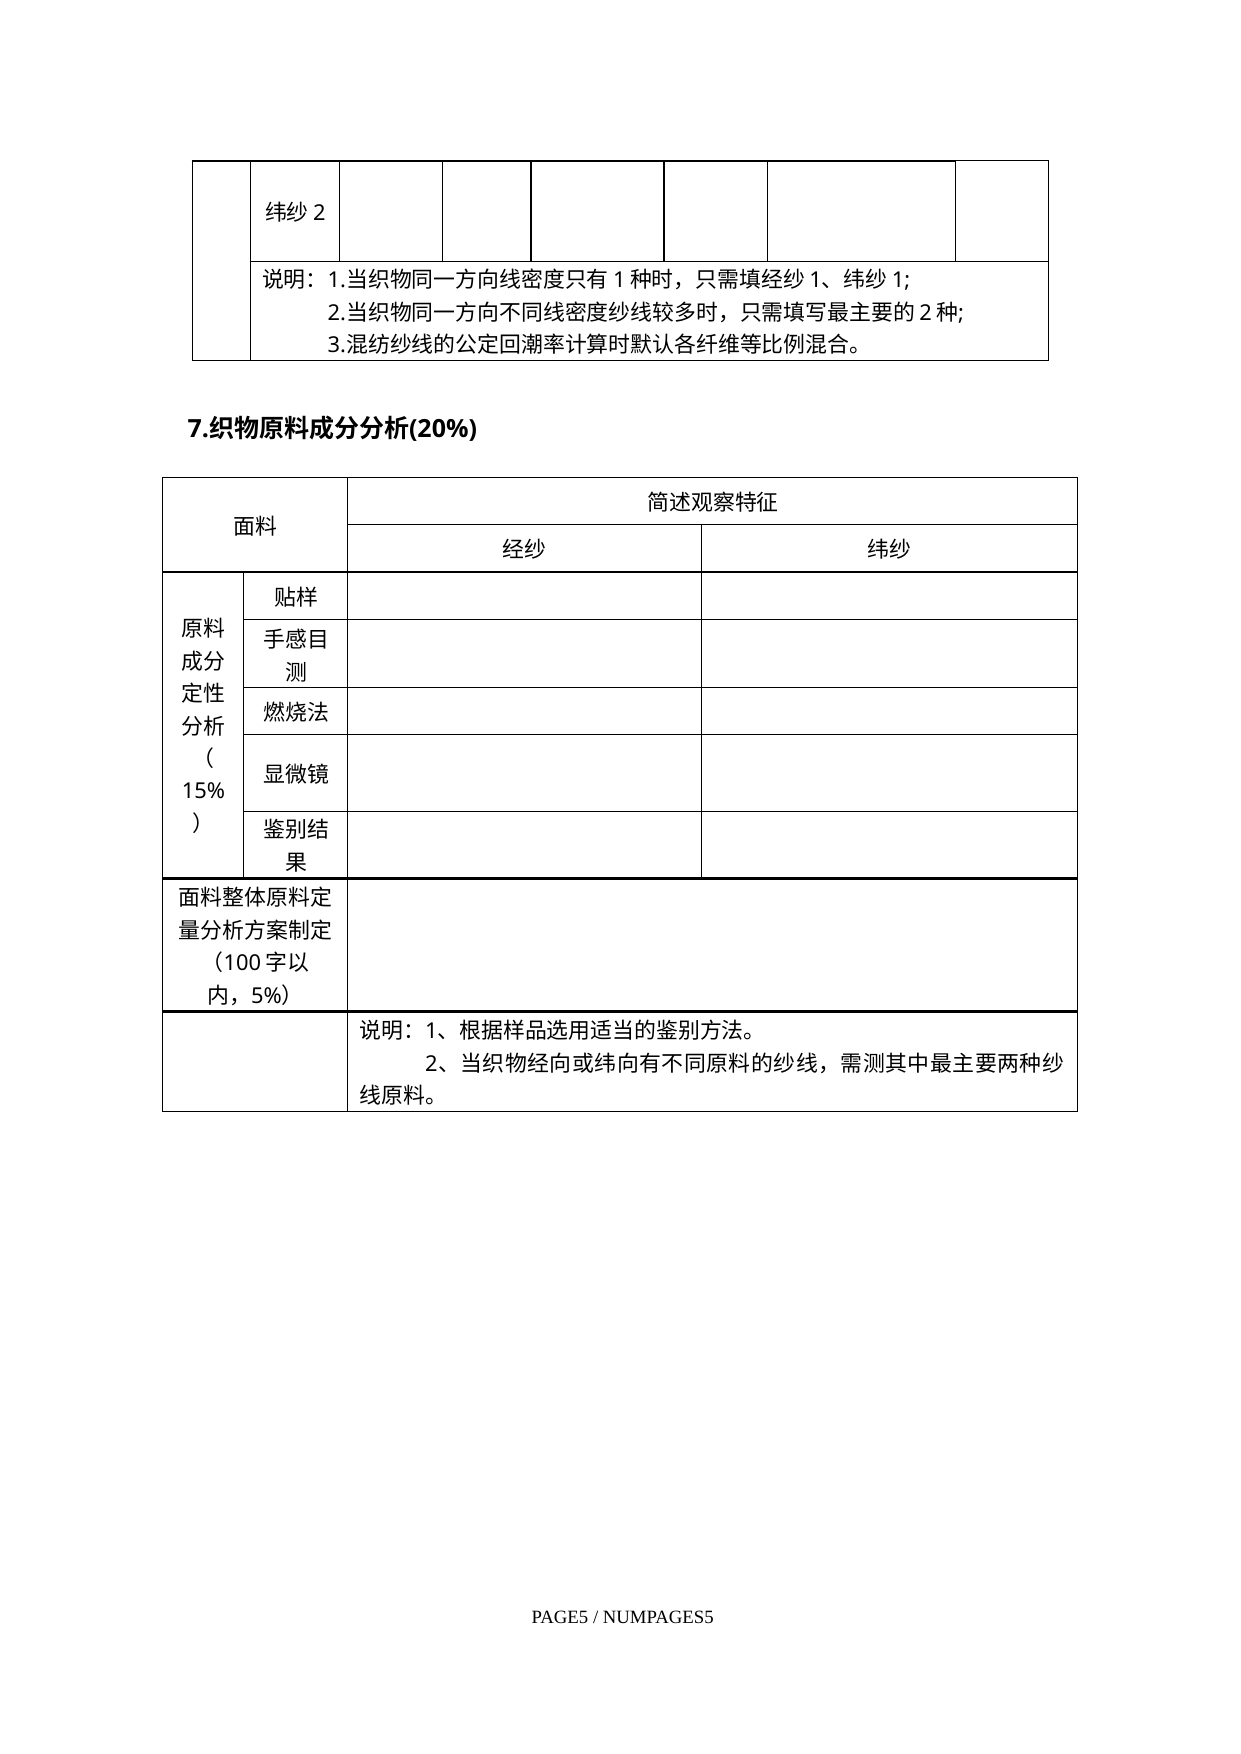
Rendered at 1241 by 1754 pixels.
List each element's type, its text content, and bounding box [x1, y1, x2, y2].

table_cell [348, 688, 701, 734]
table_cell [348, 735, 701, 811]
table_cell [702, 735, 1077, 811]
table_cell [768, 162, 955, 261]
table_cell [348, 573, 701, 619]
table_header 面料 [163, 478, 347, 571]
table_cell [956, 161, 1048, 261]
table_cell 说明：1、根据样品选用适当的鉴别方法。 2、当织物经向或纬向有不同原料的纱线，需测其中最主要两种纱线原料。 [348, 1013, 1077, 1111]
table_cell [702, 573, 1077, 619]
table_cell [348, 880, 1077, 1010]
table_cell 纬纱 [702, 525, 1077, 571]
table_cell 原料成分定性分析 （15%） [163, 573, 243, 877]
table_cell 鉴别结果 [244, 812, 347, 877]
table_cell 纬纱2 [251, 162, 339, 261]
table_cell 说明：1.当织物同一方向线密度只有1种时，只需填经纱1、纬纱1; 2.当织物同一方向不同线密度纱线较多时，只需填写最主要的2种; 3.混纺纱线的公定回潮率计算时默认各纤维等比例混合。 [251, 262, 1048, 359]
table_cell 燃烧法 [244, 688, 347, 734]
table_cell 贴样 [244, 573, 347, 619]
table_cell 手感目测 [244, 620, 347, 687]
table_cell [348, 620, 701, 687]
table_cell [532, 162, 663, 261]
table_cell [702, 812, 1077, 877]
table_cell [702, 688, 1077, 734]
table_cell [665, 162, 767, 261]
table_cell [340, 162, 442, 261]
table_cell [443, 162, 530, 261]
table_cell 显微镜 [244, 735, 347, 811]
table_cell [163, 1013, 347, 1111]
table_header 简述观察特征 [348, 478, 1077, 524]
table_cell 经纱 [348, 525, 701, 571]
table_cell 面料整体原料定量分析方案制定（100字以内，5%） [163, 880, 347, 1010]
text 7.织物原料成分分析(20%) [187, 394, 1053, 459]
table_cell [348, 812, 701, 877]
table_cell [702, 620, 1077, 687]
